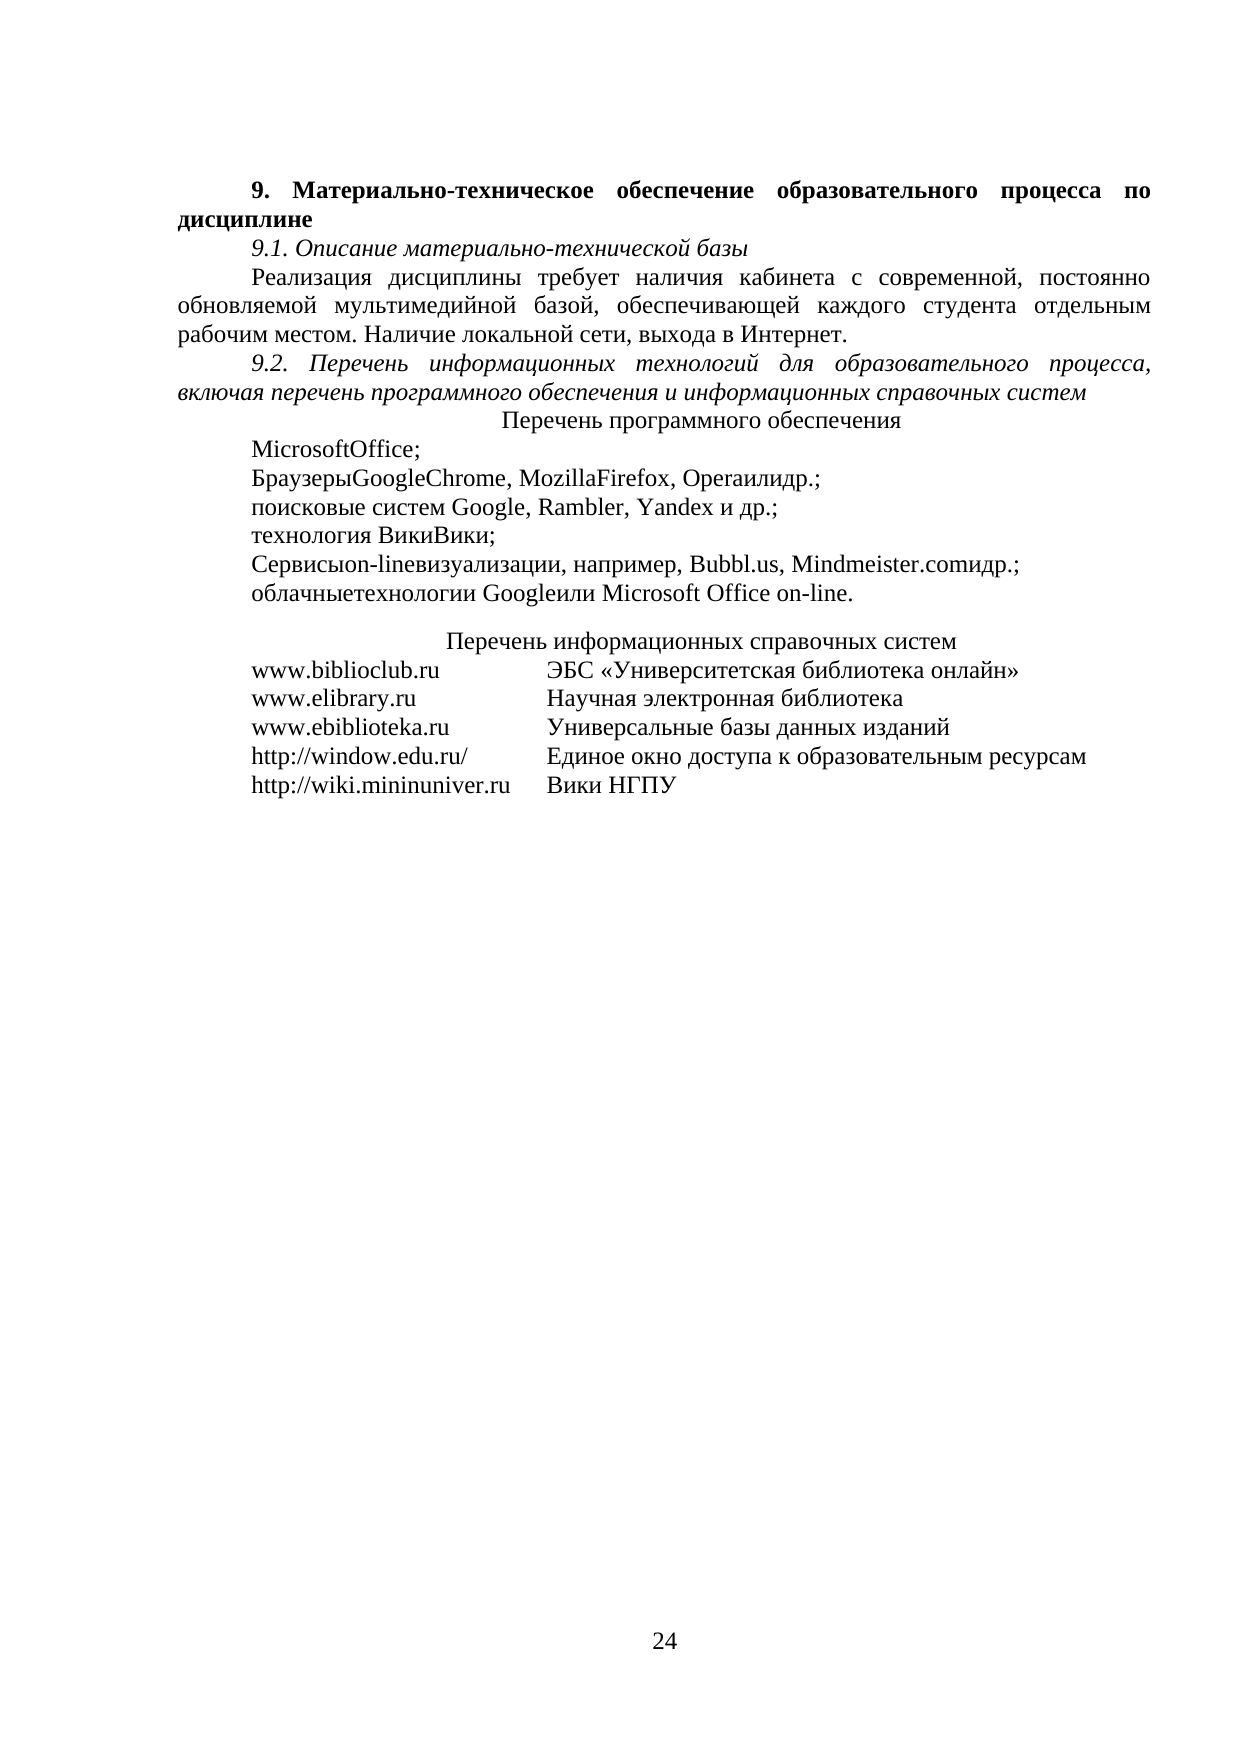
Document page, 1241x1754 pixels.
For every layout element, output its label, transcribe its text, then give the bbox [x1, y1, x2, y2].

text Реализация дисциплины требует наличия кабинета с современной, постоянно обновляемой мультимедийной базой, обеспечивающей каждого студента отдельным рабочим местом. Наличие локальной сети, выхода в Интернет. [177, 262, 1152, 348]
text 9.2. Перечень информационных технологий для образовательного процесса, включая перечень программного обеспечения и информационных справочных систем [177, 348, 1152, 406]
text http://wiki.mininuniver.ru Вики НГПУ [177, 770, 1152, 798]
text Сервисыon-lineвизуализации, например, Bubbl.us, Mindmeister.comидр.; [177, 549, 1152, 578]
text Перечень программного обеспечения [177, 406, 1152, 434]
text www.elibrary.ru Научная электронная библиотека [177, 683, 1152, 712]
text 9. Материально-техническое обеспечение образовательного процесса по дисциплине [177, 176, 1152, 233]
text www.biblioclub.ru ЭБС «Университетская библиотека онлайн» [177, 655, 1152, 683]
text http://window.edu.ru/ Единое окно доступа к образовательным ресурсам [177, 741, 1152, 770]
text поисковые систем Google, Rambler, Yandex и др.; [177, 492, 1152, 521]
text технология ВикиВики; [177, 521, 1152, 549]
text MicrosoftOffice; [177, 434, 1152, 463]
text 9.1. Описание материально-технической базы [177, 233, 1152, 262]
text облачныетехнологии Googleили Microsoft Office on-line. [177, 578, 1152, 607]
text www.ebiblioteka.ru Универсальные базы данных изданий [177, 712, 1152, 741]
text БраузерыGoogleChrome, MozillaFirefox, Operaилидр.; [177, 463, 1152, 492]
text Перечень информационных справочных систем [177, 626, 1152, 655]
